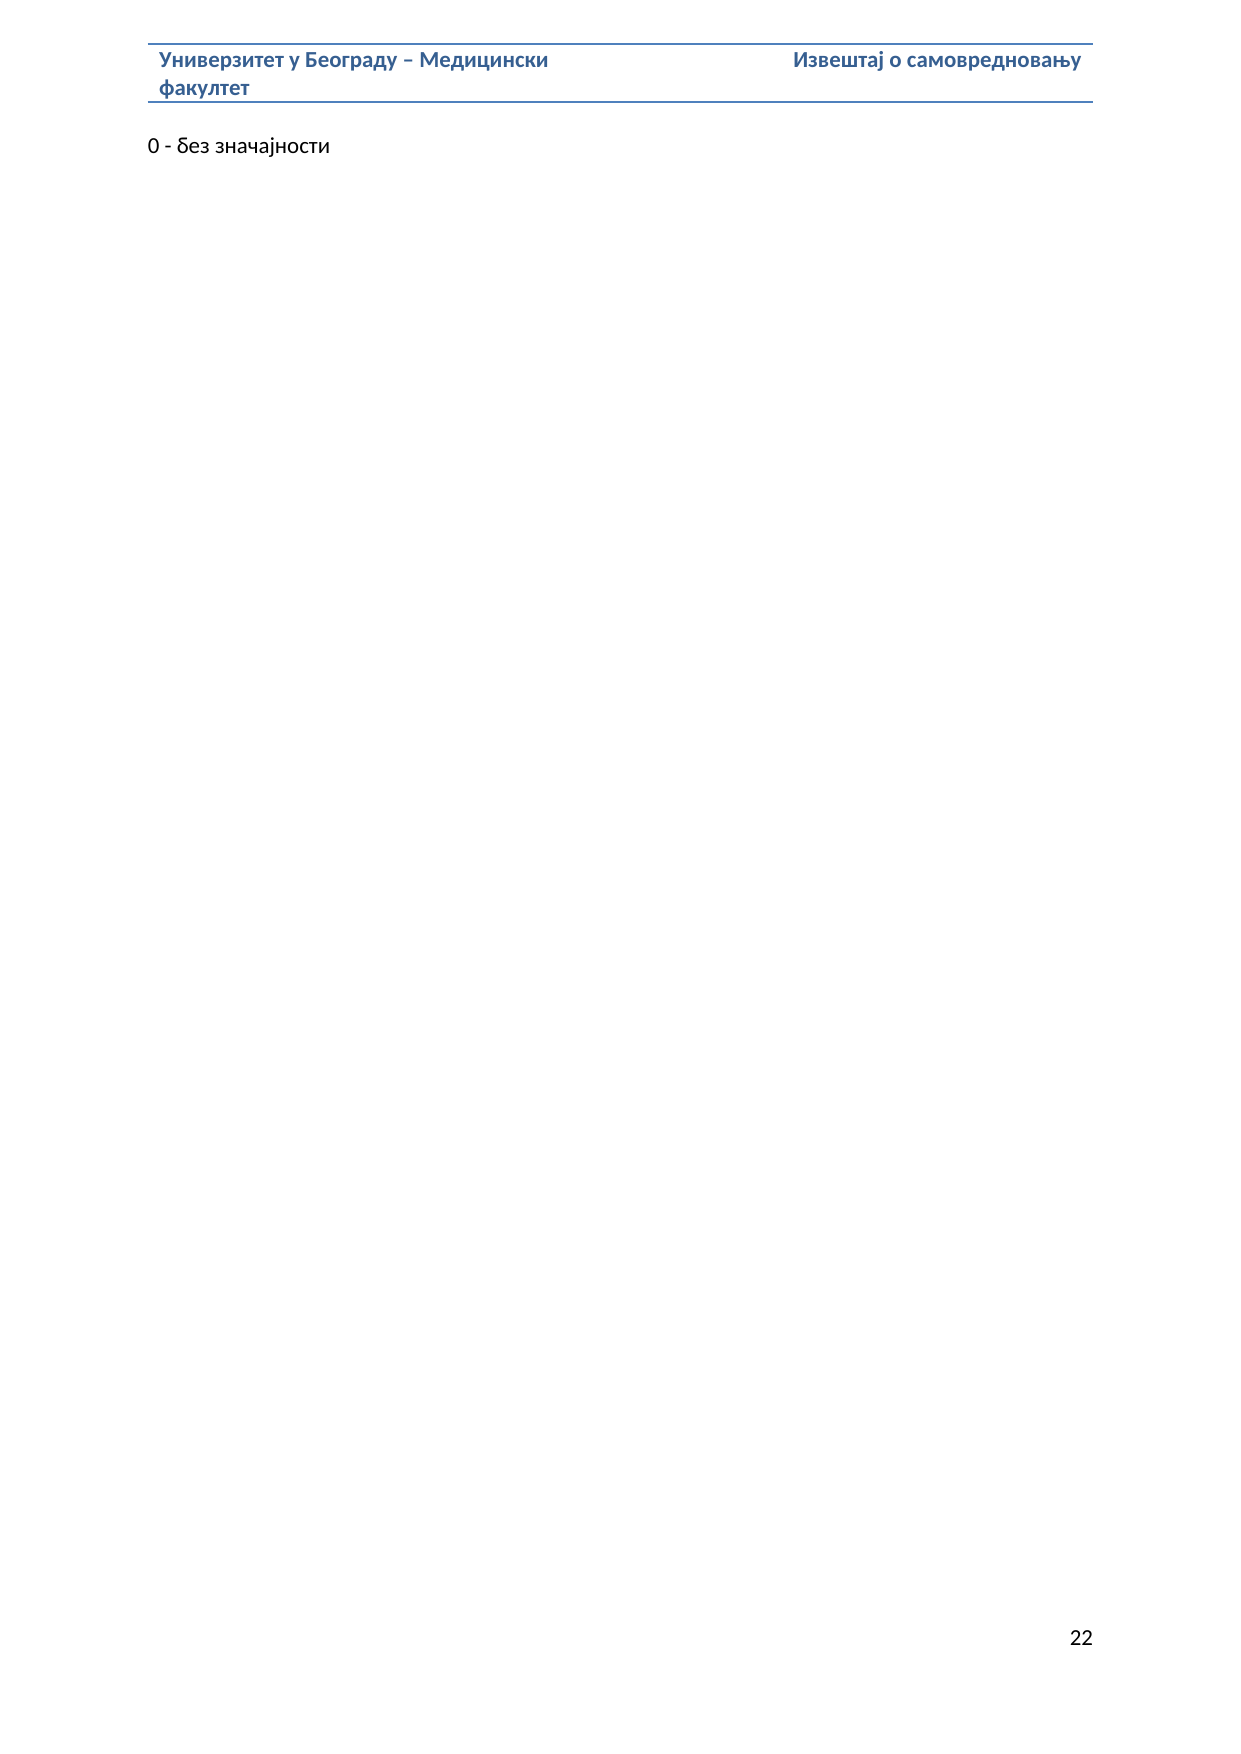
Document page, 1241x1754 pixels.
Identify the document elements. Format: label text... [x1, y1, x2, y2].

text 0 - без значајности [148, 131, 1093, 159]
